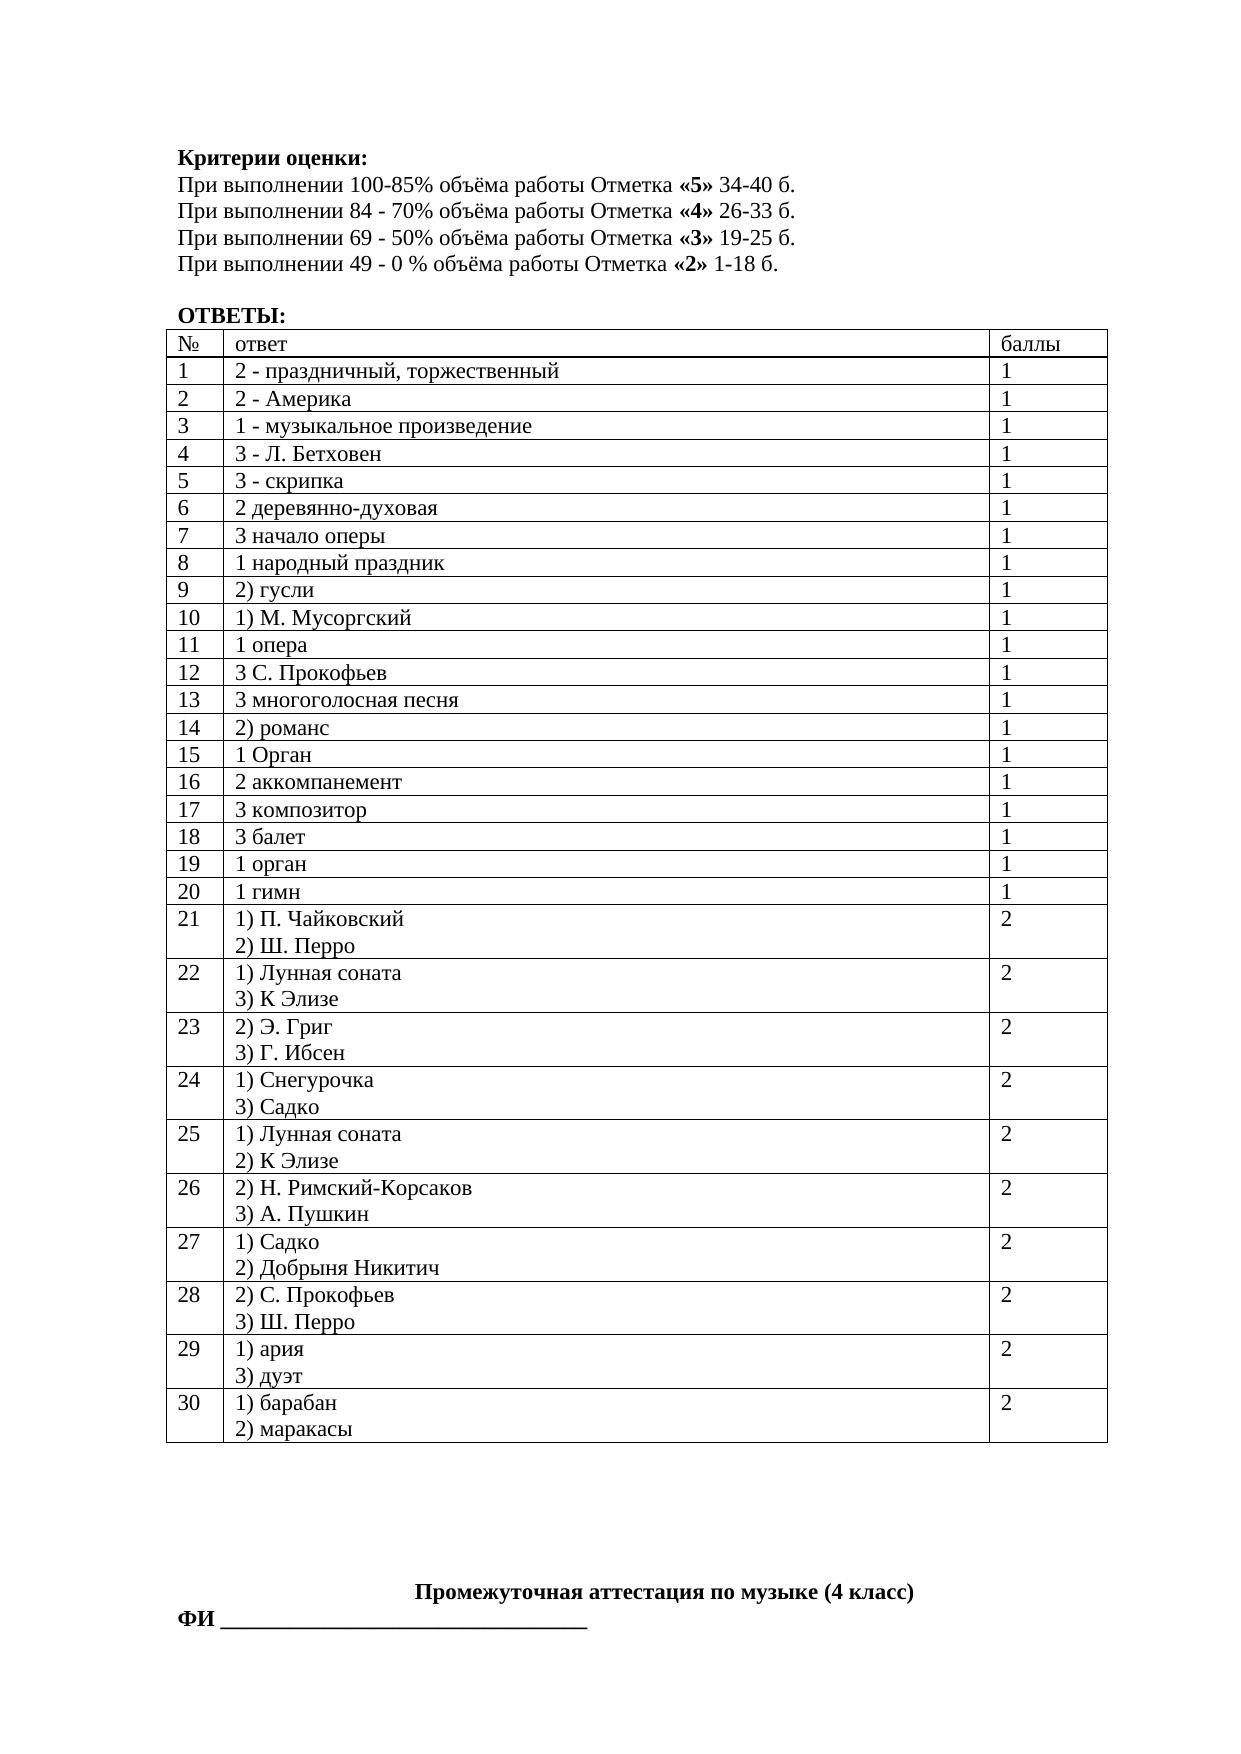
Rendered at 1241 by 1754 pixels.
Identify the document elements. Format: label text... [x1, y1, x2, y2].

table_cell 2) романс [224, 714, 989, 740]
text При выполнении 100-85% объёма работы Отметка «5» 34-40 б. [177, 171, 1152, 197]
table_cell 2 аккомпанемент [224, 768, 989, 795]
table_cell 18 [167, 823, 223, 849]
table_cell 2) гусли [224, 577, 989, 603]
table_cell 1) ария 3) дуэт [224, 1335, 989, 1388]
table_cell 1 [990, 549, 1107, 576]
table_cell 1) Лунная соната 3) К Элизе [224, 959, 989, 1012]
table_cell 2 [990, 1335, 1107, 1388]
table_cell 1 [990, 494, 1107, 521]
table_cell 1) Лунная соната 2) К Элизе [224, 1120, 989, 1173]
table_cell 2 - праздничный, торжественный [224, 358, 989, 384]
table_cell 1 [990, 412, 1107, 438]
table_cell 1 [990, 714, 1107, 740]
table_cell 4 [167, 440, 223, 466]
table_cell 11 [167, 631, 223, 658]
table_cell 1 [990, 358, 1107, 384]
table_header баллы [990, 330, 1107, 356]
table_cell 25 [167, 1120, 223, 1173]
table_cell 9 [167, 577, 223, 603]
text ОТВЕТЫ: [177, 303, 1152, 329]
text ФИ ________________________________ [177, 1605, 1152, 1631]
table_cell 1 орган [224, 851, 989, 877]
table_cell 1 опера [224, 631, 989, 658]
table_cell 2 [990, 1013, 1107, 1066]
table_cell 2 [990, 1120, 1107, 1173]
table_cell 1 [990, 741, 1107, 767]
table_cell 1 [990, 631, 1107, 658]
table_cell 6 [167, 494, 223, 521]
table_cell 1) Снегурочка 3) Садко [224, 1067, 989, 1119]
table_cell 1 - музыкальное произведение [224, 412, 989, 438]
table_cell 1 [990, 796, 1107, 822]
table_cell 3 начало оперы [224, 522, 989, 548]
table_cell 28 [167, 1282, 223, 1334]
table_cell 1) барабан 2) маракасы [224, 1389, 989, 1442]
table_cell 1 [990, 577, 1107, 603]
table_cell 12 [167, 659, 223, 685]
table_cell 16 [167, 768, 223, 795]
table_cell 2 [990, 1389, 1107, 1442]
table_cell 3 - Л. Бетховен [224, 440, 989, 466]
table_cell 1 [167, 358, 223, 384]
table_cell 2) Э. Григ 3) Г. Ибсен [224, 1013, 989, 1066]
table_cell 21 [167, 905, 223, 958]
table_header ответ [224, 330, 989, 356]
text При выполнении 69 - 50% объёма работы Отметка «3» 19-25 б. [177, 223, 1152, 250]
table_cell 17 [167, 796, 223, 822]
table_cell 2 [990, 1282, 1107, 1334]
table_cell 2 [990, 905, 1107, 958]
table_cell 2 [990, 1228, 1107, 1281]
table_cell 1 Орган [224, 741, 989, 767]
text При выполнении 84 - 70% объёма работы Отметка «4» 26-33 б. [177, 197, 1152, 223]
table_cell 1) П. Чайковский 2) Ш. Перро [224, 905, 989, 958]
table_cell 1 [990, 659, 1107, 685]
table_cell 2 [990, 1067, 1107, 1119]
table_cell 15 [167, 741, 223, 767]
table_cell 27 [167, 1228, 223, 1281]
table_cell 1) М. Мусоргский [224, 604, 989, 630]
table_cell 3 балет [224, 823, 989, 849]
text Критерии оценки: [177, 144, 1152, 171]
text При выполнении 49 - 0 % объёма работы Отметка «2» 1-18 б. [177, 250, 1152, 276]
table_cell 1 [990, 467, 1107, 493]
table_cell 2 [990, 959, 1107, 1012]
table_cell 10 [167, 604, 223, 630]
table_cell 14 [167, 714, 223, 740]
table_cell 1 [990, 878, 1107, 904]
table_cell 2 - Америка [224, 385, 989, 411]
table_cell 1 [990, 851, 1107, 877]
table_cell 3 композитор [224, 796, 989, 822]
table_cell 2) С. Прокофьев 3) Ш. Перро [224, 1282, 989, 1334]
table_header № [167, 330, 223, 356]
table_cell 1 [990, 823, 1107, 849]
table_cell 2 деревянно-духовая [224, 494, 989, 521]
table_cell 1 [990, 385, 1107, 411]
table_cell 1 [990, 440, 1107, 466]
table_cell 3 - скрипка [224, 467, 989, 493]
table_cell 30 [167, 1389, 223, 1442]
table_cell 19 [167, 851, 223, 877]
table_cell 3 С. Прокофьев [224, 659, 989, 685]
table_cell 29 [167, 1335, 223, 1388]
table_cell 1 [990, 686, 1107, 712]
table_cell 1) Садко 2) Добрыня Никитич [224, 1228, 989, 1281]
table_cell 1 [990, 522, 1107, 548]
table_cell 3 многоголосная песня [224, 686, 989, 712]
table_cell 1 народный праздник [224, 549, 989, 576]
table_cell 23 [167, 1013, 223, 1066]
table_cell 5 [167, 467, 223, 493]
table_cell 26 [167, 1174, 223, 1227]
table_cell 24 [167, 1067, 223, 1119]
table_cell 1 гимн [224, 878, 989, 904]
table_cell 22 [167, 959, 223, 1012]
table_cell 3 [167, 412, 223, 438]
table_cell 20 [167, 878, 223, 904]
table_cell 2 [167, 385, 223, 411]
table_cell 2 [990, 1174, 1107, 1227]
text Промежуточная аттестация по музыке (4 класс) [177, 1578, 1152, 1605]
table_cell 1 [990, 768, 1107, 795]
table_cell 8 [167, 549, 223, 576]
table_cell 2) Н. Римский-Корсаков 3) А. Пушкин [224, 1174, 989, 1227]
table_cell 1 [990, 604, 1107, 630]
table_cell 13 [167, 686, 223, 712]
table_cell 7 [167, 522, 223, 548]
